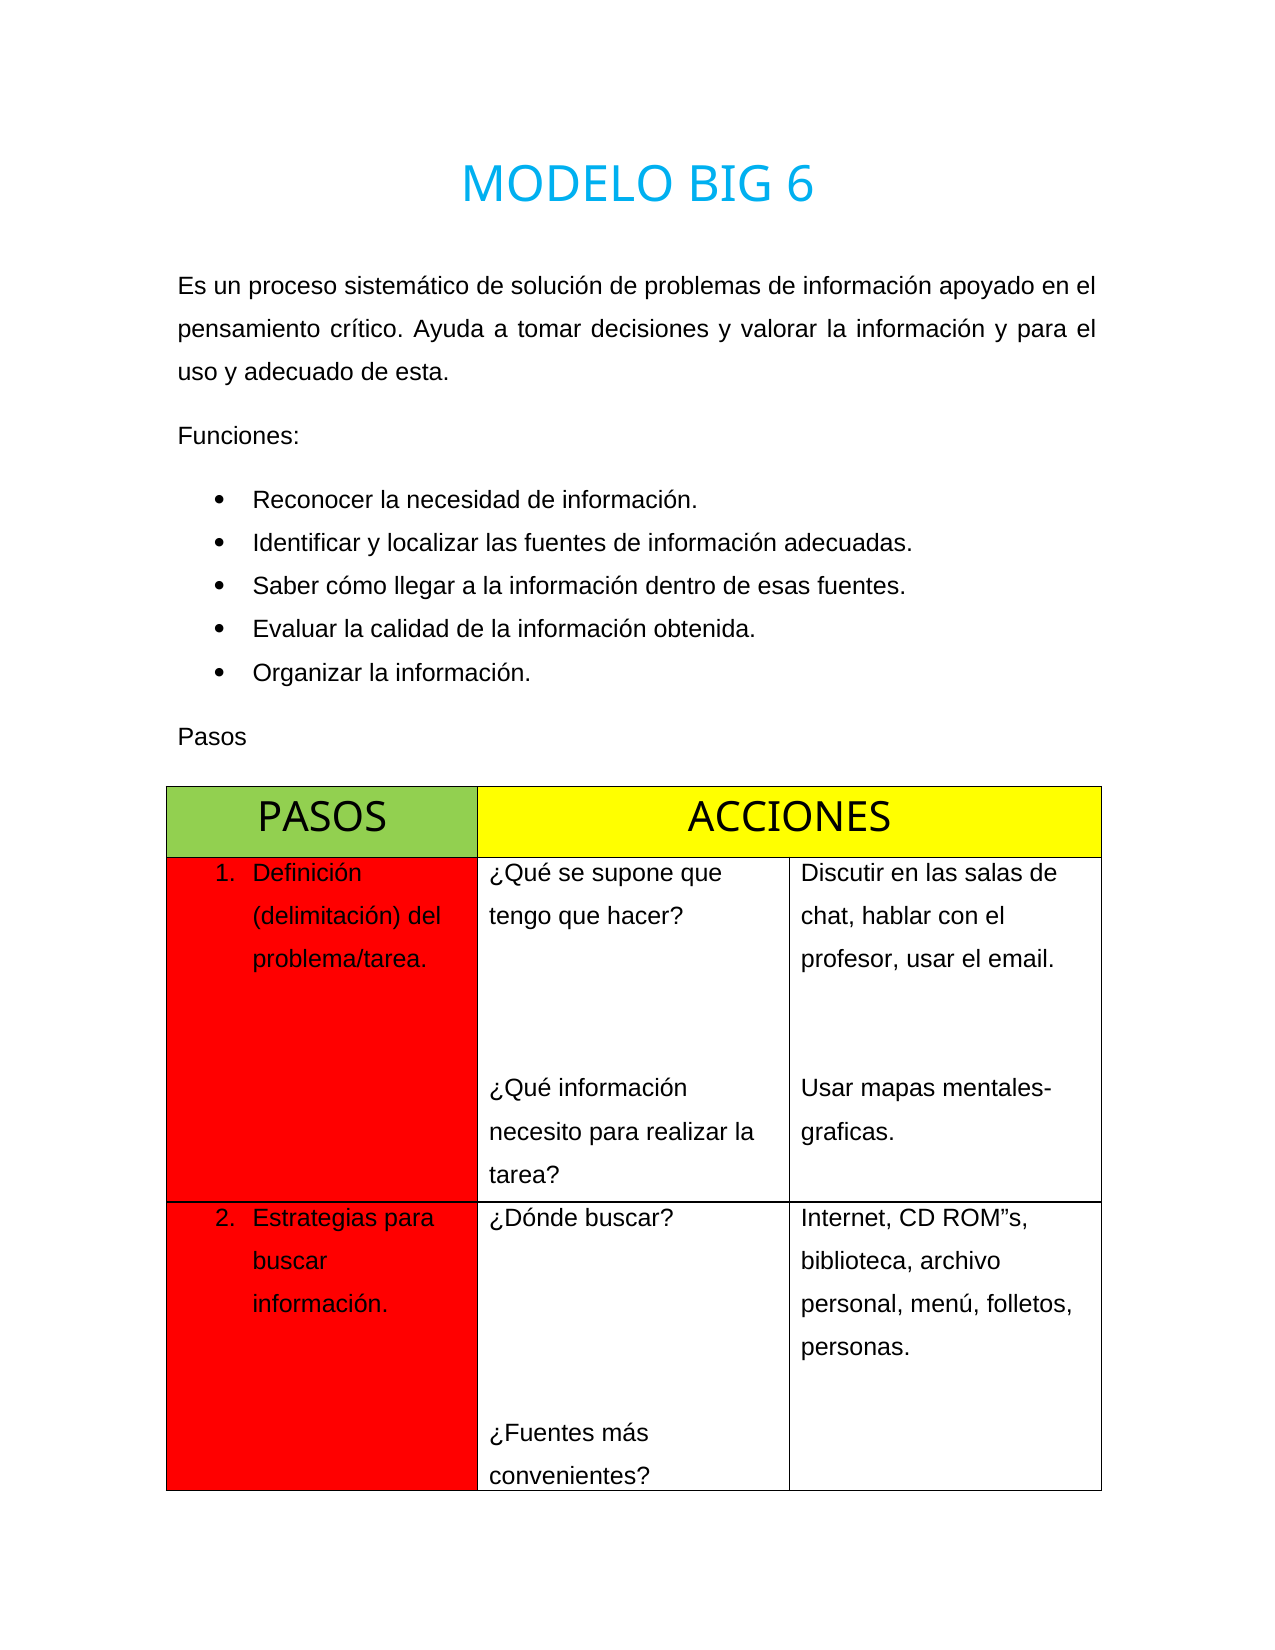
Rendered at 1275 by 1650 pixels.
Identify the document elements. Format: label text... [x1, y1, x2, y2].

text Pasos [177, 722, 1098, 751]
table_header ACCIONES [478, 787, 1101, 857]
table_header PASOS [167, 787, 477, 857]
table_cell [167, 1203, 477, 1490]
text Es un proceso sistemático de solución de problemas de información apoyado en el pensamiento crítico. Ayuda a tomar decisiones y valorar la información y para el uso y adecuado de esta. [177, 271, 1098, 386]
text Funciones: [177, 421, 1098, 449]
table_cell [790, 1203, 1101, 1490]
list Reconocer la necesidad de información. [215, 485, 1098, 514]
text MODELO BIG 6 [177, 148, 1098, 216]
table_cell ¿Qué se supone que tengo que hacer? ¿Qué información necesito para realizar la tarea? [478, 858, 789, 1201]
table_cell Discutir en las salas de chat, hablar con el profesor, usar el email. Usar mapas mentales-graficas. [790, 858, 1101, 1201]
list Organizar la información. [215, 658, 1098, 687]
table_cell Definición (delimitación) del problema/tarea. [167, 858, 477, 1201]
list Identificar y localizar las fuentes de información adecuadas. [215, 528, 1098, 557]
list Saber cómo llegar a la información dentro de esas fuentes. [215, 571, 1098, 600]
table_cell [478, 1203, 789, 1490]
list Evaluar la calidad de la información obtenida. [215, 614, 1098, 643]
